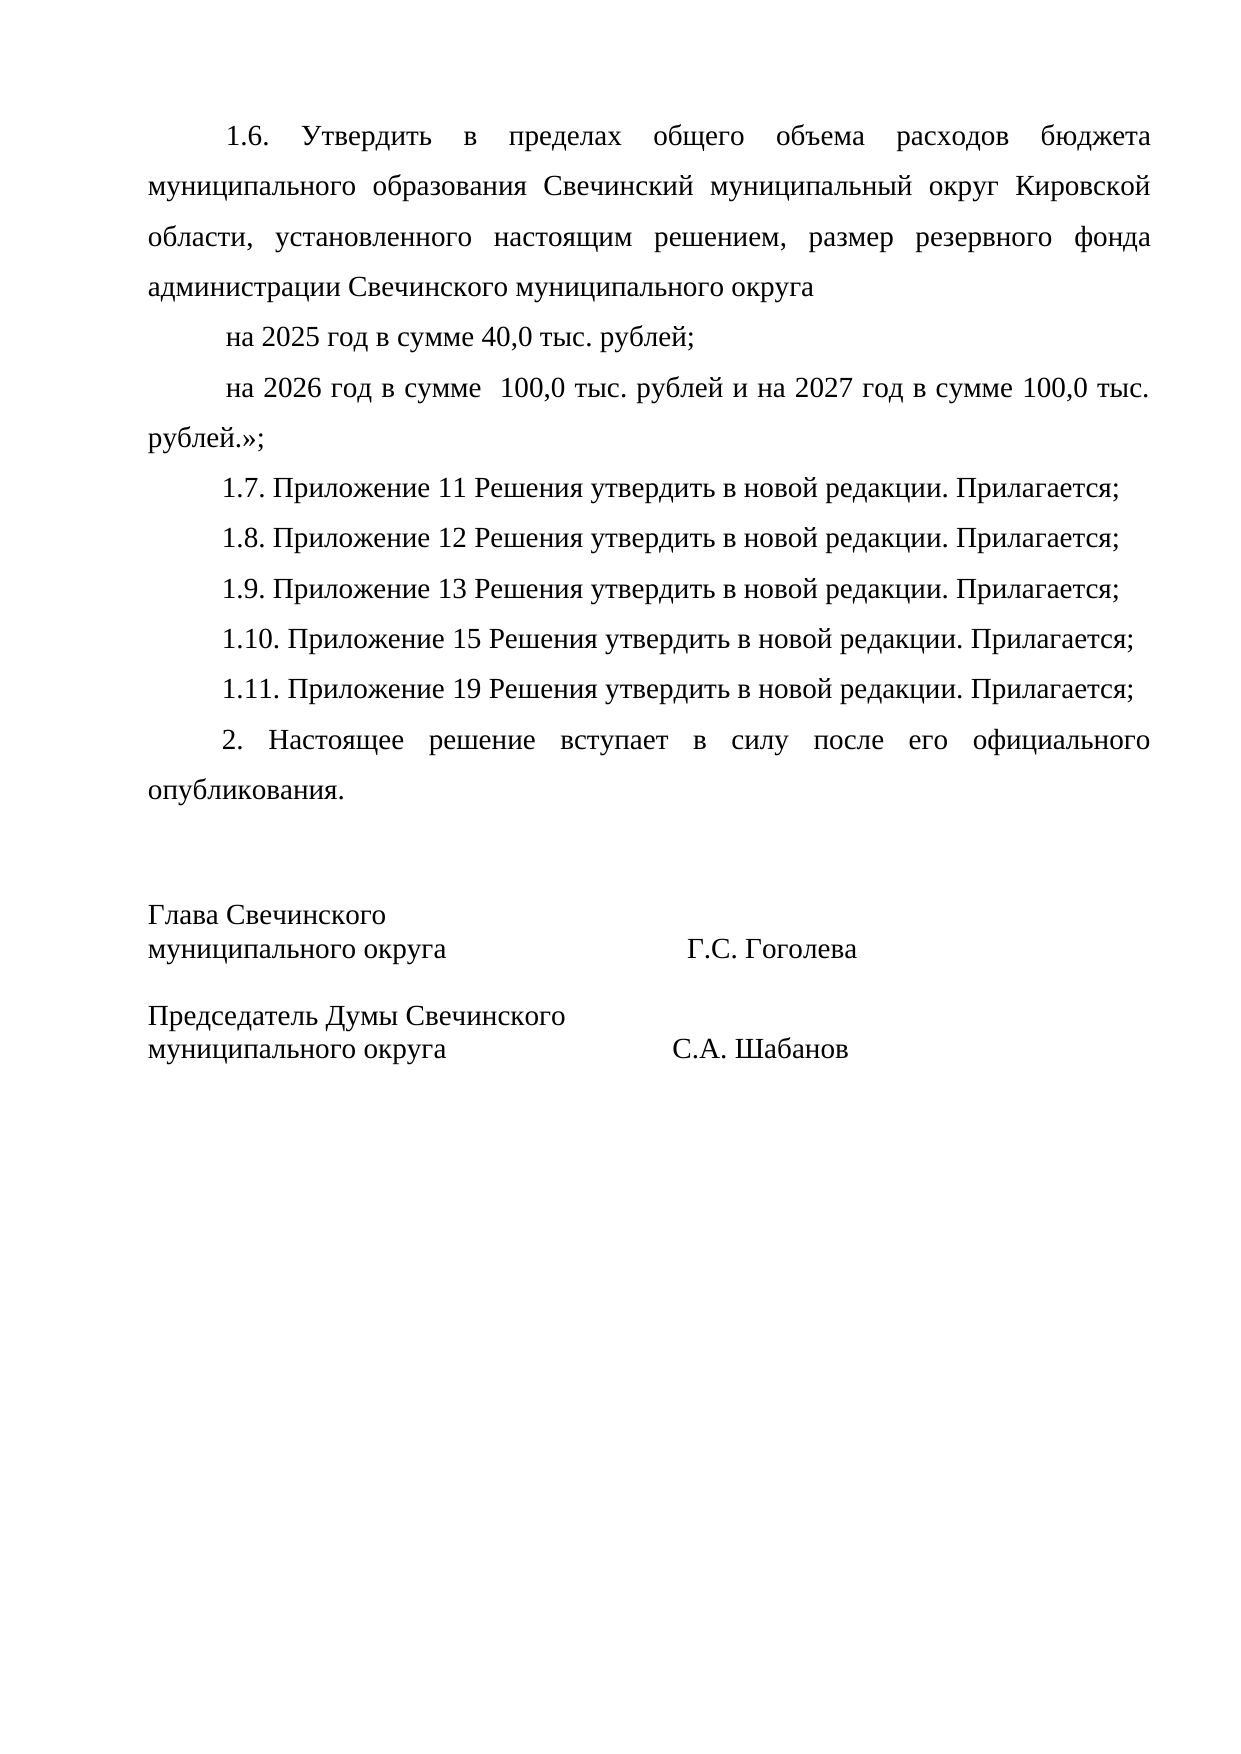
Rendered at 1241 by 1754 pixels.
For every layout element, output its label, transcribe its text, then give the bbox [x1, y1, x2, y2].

text 1.8. Приложение 12 Решения утвердить в новой редакции. Прилагается; [148, 521, 1152, 554]
text 1.10. Приложение 15 Решения утвердить в новой редакции. Прилагается; [148, 621, 1152, 655]
text 1.9. Приложение 13 Решения утвердить в новой редакции. Прилагается; [148, 571, 1152, 604]
text 1.11. Приложение 19 Решения утвердить в новой редакции. Прилагается; [148, 672, 1152, 705]
text 1.7. Приложение 11 Решения утвердить в новой редакции. Прилагается; [148, 470, 1152, 504]
text Глава Свечинского [148, 897, 1152, 931]
text 2. Настоящее решение вступает в силу после его официального опубликования. [148, 722, 1152, 806]
text Председатель Думы Свечинского [148, 998, 1152, 1032]
text муниципального округа С.А. Шабанов [148, 1032, 1152, 1065]
text на 2025 год в сумме 40,0 тыс. рублей; [148, 319, 1152, 353]
text 1.6. Утвердить в пределах общего объема расходов бюджета муниципального образования Свечинский муниципальный округ Кировской области, установленного настоящим решением, размер резервного фонда администрации Свечинского муниципального округа [148, 118, 1152, 303]
text муниципального округа Г.С. Гоголева [148, 931, 1152, 964]
text на 2026 год в сумме 100,0 тыс. рублей и на 2027 год в сумме 100,0 тыс. рублей.»; [148, 370, 1152, 453]
